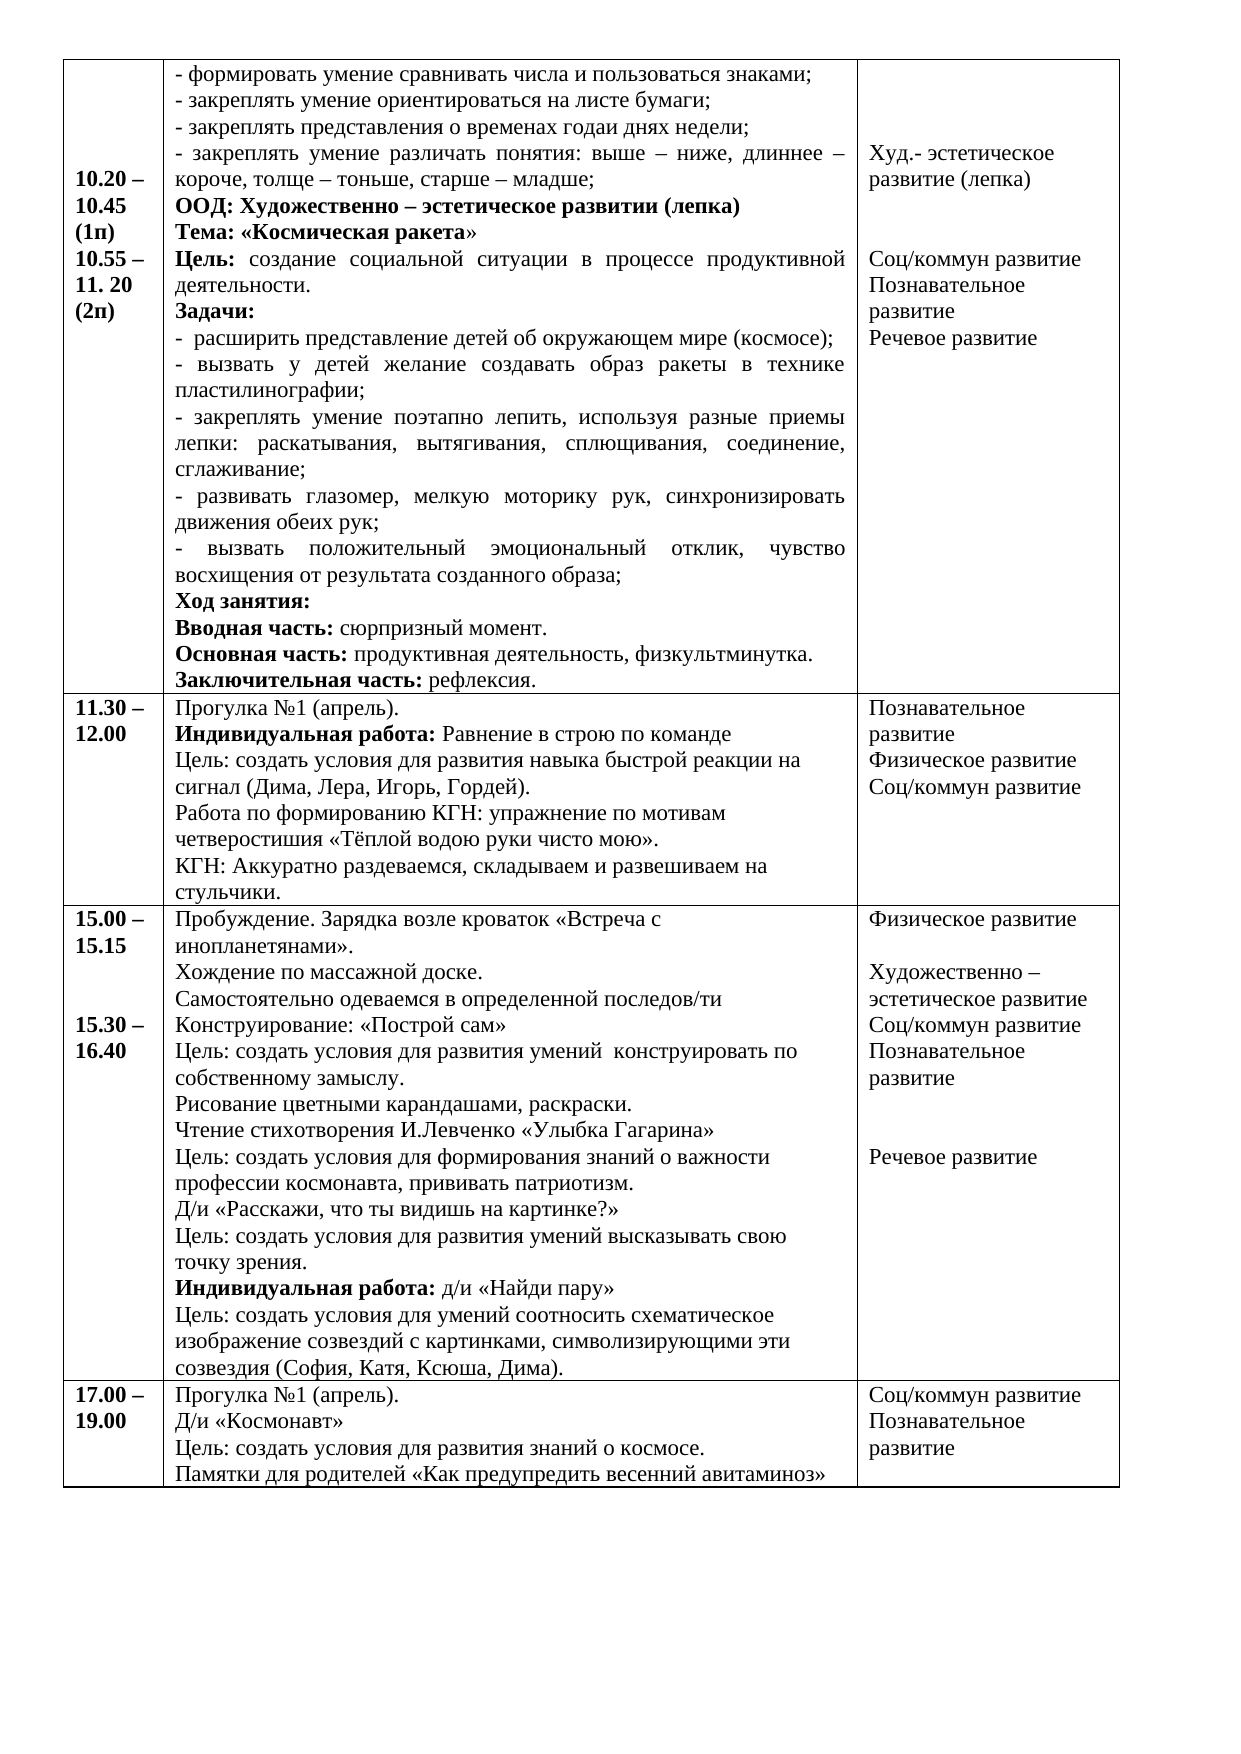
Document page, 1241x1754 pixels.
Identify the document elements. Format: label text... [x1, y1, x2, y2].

table_cell 11.30 – 12.00 [64, 694, 163, 904]
table_cell Прогулка №1 (апрель). Д/и «Космонавт» Цель: создать условия для развития знаний о космосе. Памятки для родителей «Как предупредить весенний авитаминоз» [164, 1381, 857, 1486]
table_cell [858, 60, 1119, 693]
table_cell Пробуждение. Зарядка возле кроваток «Встреча с инопланетянами». Хождение по массажной доске. Самостоятельно одеваемся в определенной последов/ти Конструирование: «Построй сам» Цель: создать условия для развития умений конструировать по собственному замыслу. Рисование цветными карандашами, раскраски. Чтение стихотворения И.Левченко «Улыбка Гагарина» Цель: создать условия для формирования знаний о важности профессии космонавта, прививать патриотизм. Д/и «Расскажи, что ты видишь на картинке?» Цель: создать условия для развития умений высказывать свою точку зрения. Индивидуальная работа: д/и «Найди пару» Цель: создать условия для умений соотносить схематическое изображение созвездий с картинками, символизирующими эти созвездия (София, Катя, Ксюша, Дима). [164, 906, 857, 1380]
table_cell Прогулка №1 (апрель). Индивидуальная работа: Равнение в строю по команде Цель: создать условия для развития навыка быстрой реакции на сигнал (Дима, Лера, Игорь, Гордей). Работа по формированию КГН: упражнение по мотивам четверостишия «Тёплой водою руки чисто мою». КГН: Аккуратно раздеваемся, складываем и развешиваем на стульчики. [164, 694, 857, 904]
table_cell Физическое развитие Художественно – эстетическое развитие Соц/коммун развитие Познавательное развитие Речевое развитие [858, 906, 1119, 1380]
table_cell 17.00 – 19.00 [64, 1381, 163, 1486]
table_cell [64, 60, 163, 693]
table_cell Соц/коммун развитие Познавательное развитие [858, 1381, 1119, 1486]
table_cell Познавательное развитие Физическое развитие Соц/коммун развитие [858, 694, 1119, 904]
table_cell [164, 60, 857, 693]
table_cell 15.00 – 15.15 15.30 – 16.40 [64, 906, 163, 1380]
